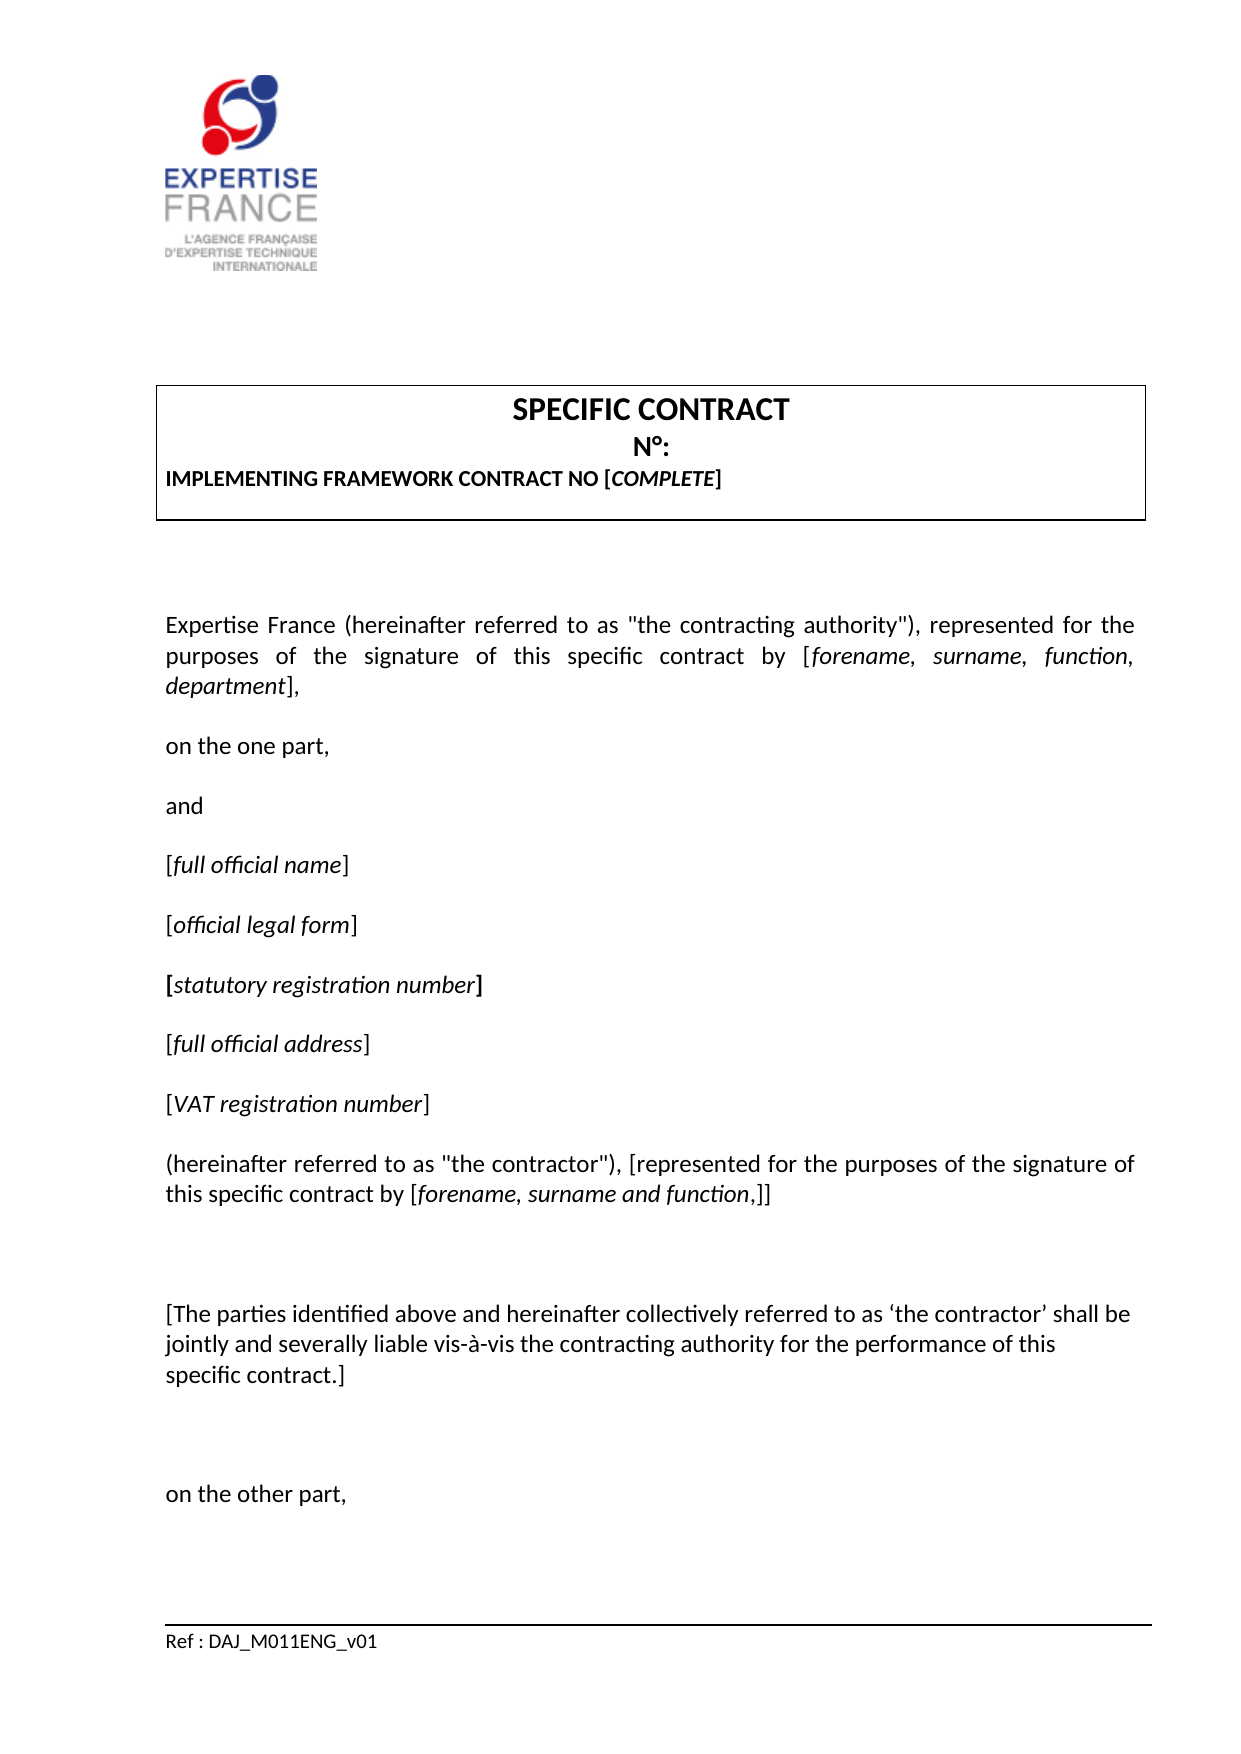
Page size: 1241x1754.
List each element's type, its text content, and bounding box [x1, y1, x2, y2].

text N°: [165, 428, 1137, 461]
text [full official address] [165, 1029, 1137, 1059]
text and [165, 790, 1137, 820]
text [full official name] [165, 849, 1137, 880]
text (hereinafter referred to as "the contractor"), [represented for the purposes of the signature of this specific contract by [forename, surname and function,]] [165, 1148, 1137, 1209]
text on the other part, [165, 1478, 1137, 1509]
text [statutory registration number] [165, 969, 1137, 999]
text Expertise France (hereinafter referred to as "the contracting authority"), represented for the purposes of the signature of this specific contract by [forename, surname, function, department], [165, 609, 1137, 701]
text on the one part, [165, 730, 1137, 761]
text [official legal form] [165, 909, 1137, 940]
picture [165, 75, 317, 271]
text specific contract [157, 386, 1145, 428]
text [The parties identified above and hereinafter collectively referred to as ‘the contractor’ shall be jointly and severally liable vis-à-vis the contracting authority for the performance of this specific contract.] [165, 1298, 1137, 1389]
text implementing Framework contract No [complete] [157, 461, 1145, 519]
text [VAT registration number] [165, 1088, 1137, 1119]
